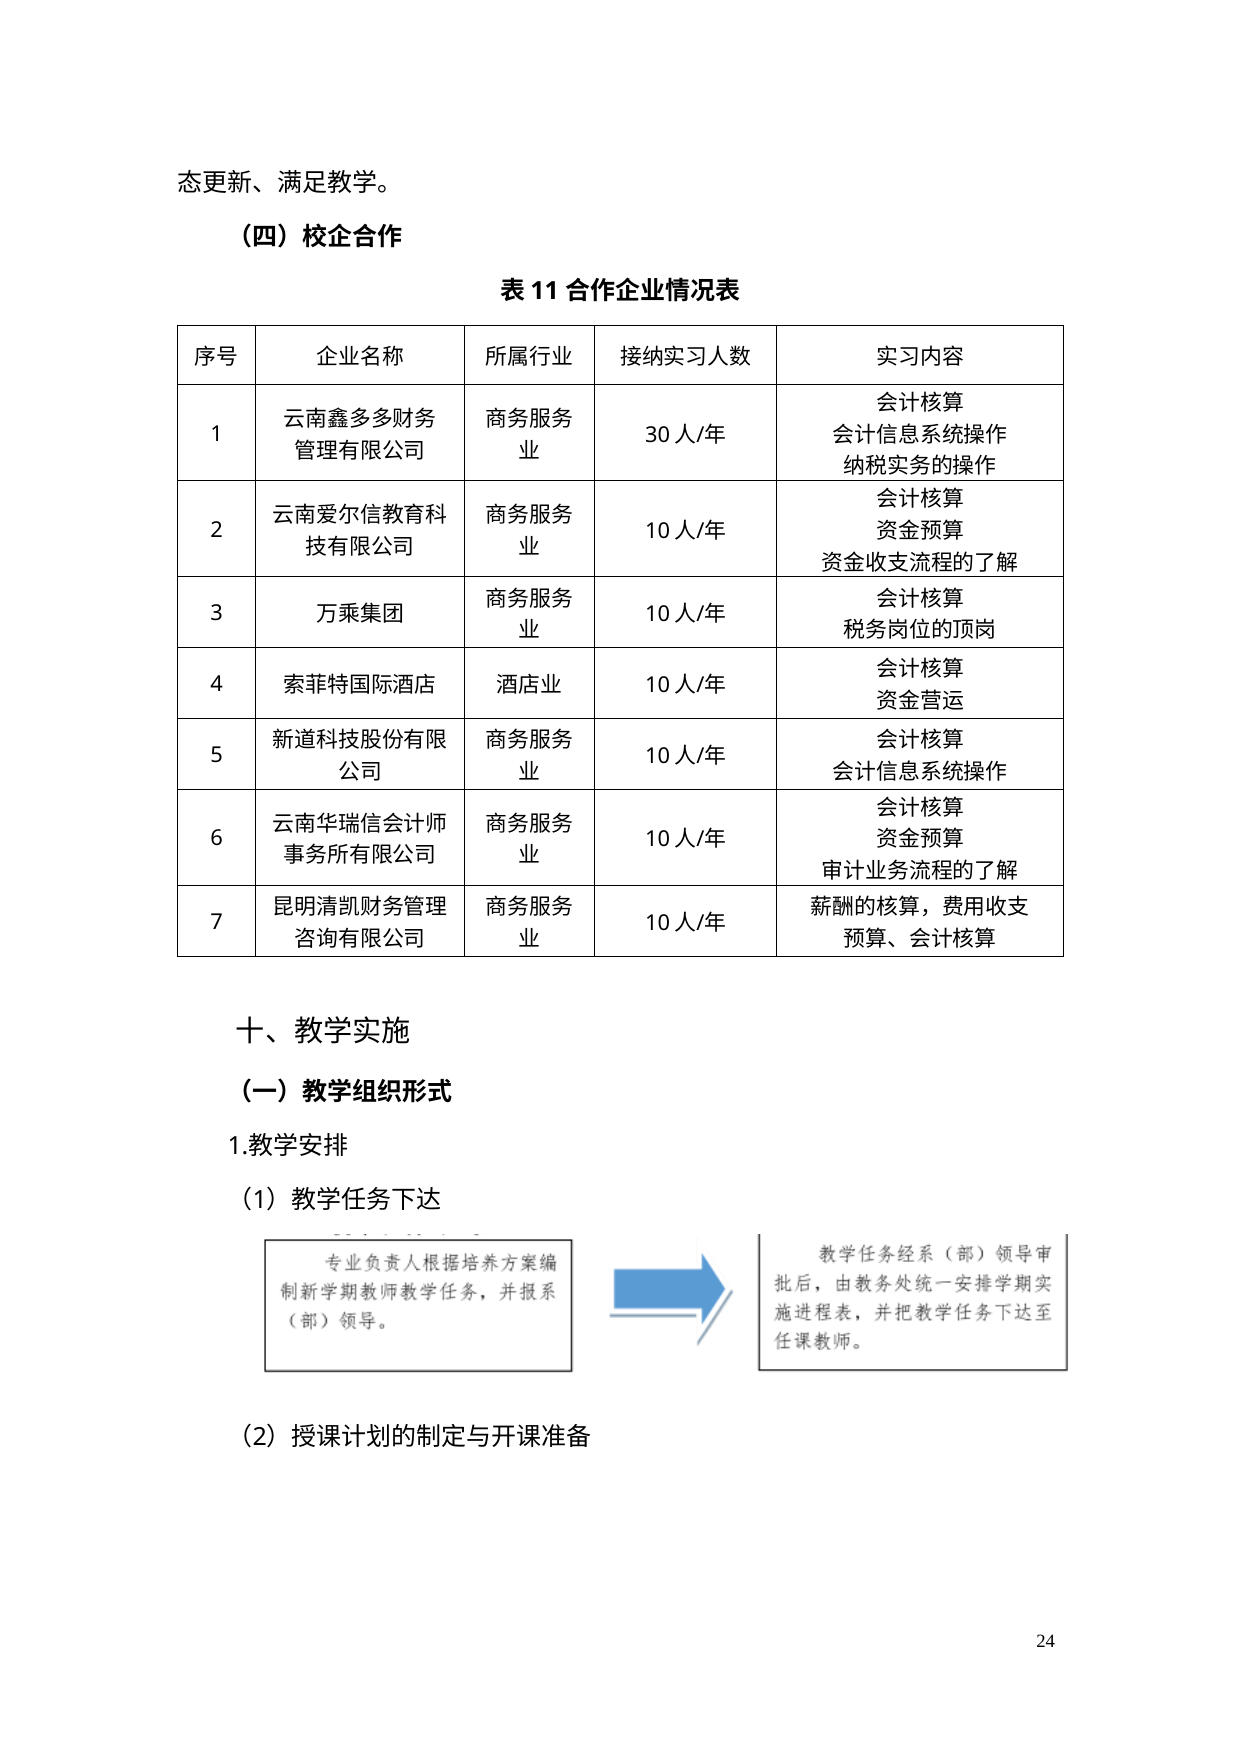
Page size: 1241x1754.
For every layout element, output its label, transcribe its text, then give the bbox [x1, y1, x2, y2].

table_cell 商务服务业 [465, 385, 594, 480]
table_cell 新道科技股份有限公司 [256, 719, 464, 789]
text （2）授课计划的制定与开课准备 [177, 1416, 1063, 1452]
table_header 接纳实习人数 [595, 326, 776, 384]
table_cell 云南华瑞信会计师事务所有限公司 [256, 790, 464, 885]
table_header 序号 [178, 326, 255, 384]
table_cell 1 [178, 385, 255, 480]
table_cell 会计核算 会计信息系统操作 [777, 719, 1063, 789]
table_cell 会计核算 税务岗位的顶岗 [777, 577, 1063, 647]
table_cell 商务服务业 [465, 886, 594, 956]
table_cell 10人/年 [595, 886, 776, 956]
table_cell 昆明清凯财务管理咨询有限公司 [256, 886, 464, 956]
table_cell 10人/年 [595, 790, 776, 885]
table_cell 云南爱尔信教育科技有限公司 [256, 481, 464, 576]
table_cell 2 [178, 481, 255, 576]
table_cell 会计核算 资金预算 资金收支流程的了解 [777, 481, 1063, 576]
text 表11 合作企业情况表 [177, 271, 1063, 307]
picture [227, 1234, 1113, 1403]
table_cell 7 [178, 886, 255, 956]
text （1）教学任务下达 [177, 1180, 1063, 1216]
table_cell 5 [178, 719, 255, 789]
text 十、教学实施 [177, 1008, 1063, 1050]
text （四）校企合作 [177, 216, 1063, 253]
table_cell 6 [178, 790, 255, 885]
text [177, 162, 1063, 198]
table_cell 商务服务业 [465, 577, 594, 647]
table_cell 会计核算 会计信息系统操作 纳税实务的操作 [777, 385, 1063, 480]
table_header 所属行业 [465, 326, 594, 384]
table_header 企业名称 [256, 326, 464, 384]
table_cell 会计核算 资金营运 [777, 648, 1063, 718]
table_cell 10人/年 [595, 648, 776, 718]
text （一）教学组织形式 [177, 1071, 1063, 1107]
text 1.教学安排 [177, 1126, 1063, 1162]
table_header 实习内容 [777, 326, 1063, 384]
table_cell 酒店业 [465, 648, 594, 718]
table_cell 3 [178, 577, 255, 647]
table_cell 10人/年 [595, 719, 776, 789]
table_cell 商务服务业 [465, 719, 594, 789]
table_cell 10人/年 [595, 481, 776, 576]
table_cell 30人/年 [595, 385, 776, 480]
table_cell 云南鑫多多财务 管理有限公司 [256, 385, 464, 480]
table_cell 索菲特国际酒店 [256, 648, 464, 718]
table_cell 10人/年 [595, 577, 776, 647]
table_cell 薪酬的核算，费用收支 预算、会计核算 [777, 886, 1063, 956]
table_cell 商务服务业 [465, 790, 594, 885]
table_cell 万乘集团 [256, 577, 464, 647]
table_cell 4 [178, 648, 255, 718]
table_cell 会计核算 资金预算 审计业务流程的了解 [777, 790, 1063, 885]
table_cell 商务服务业 [465, 481, 594, 576]
